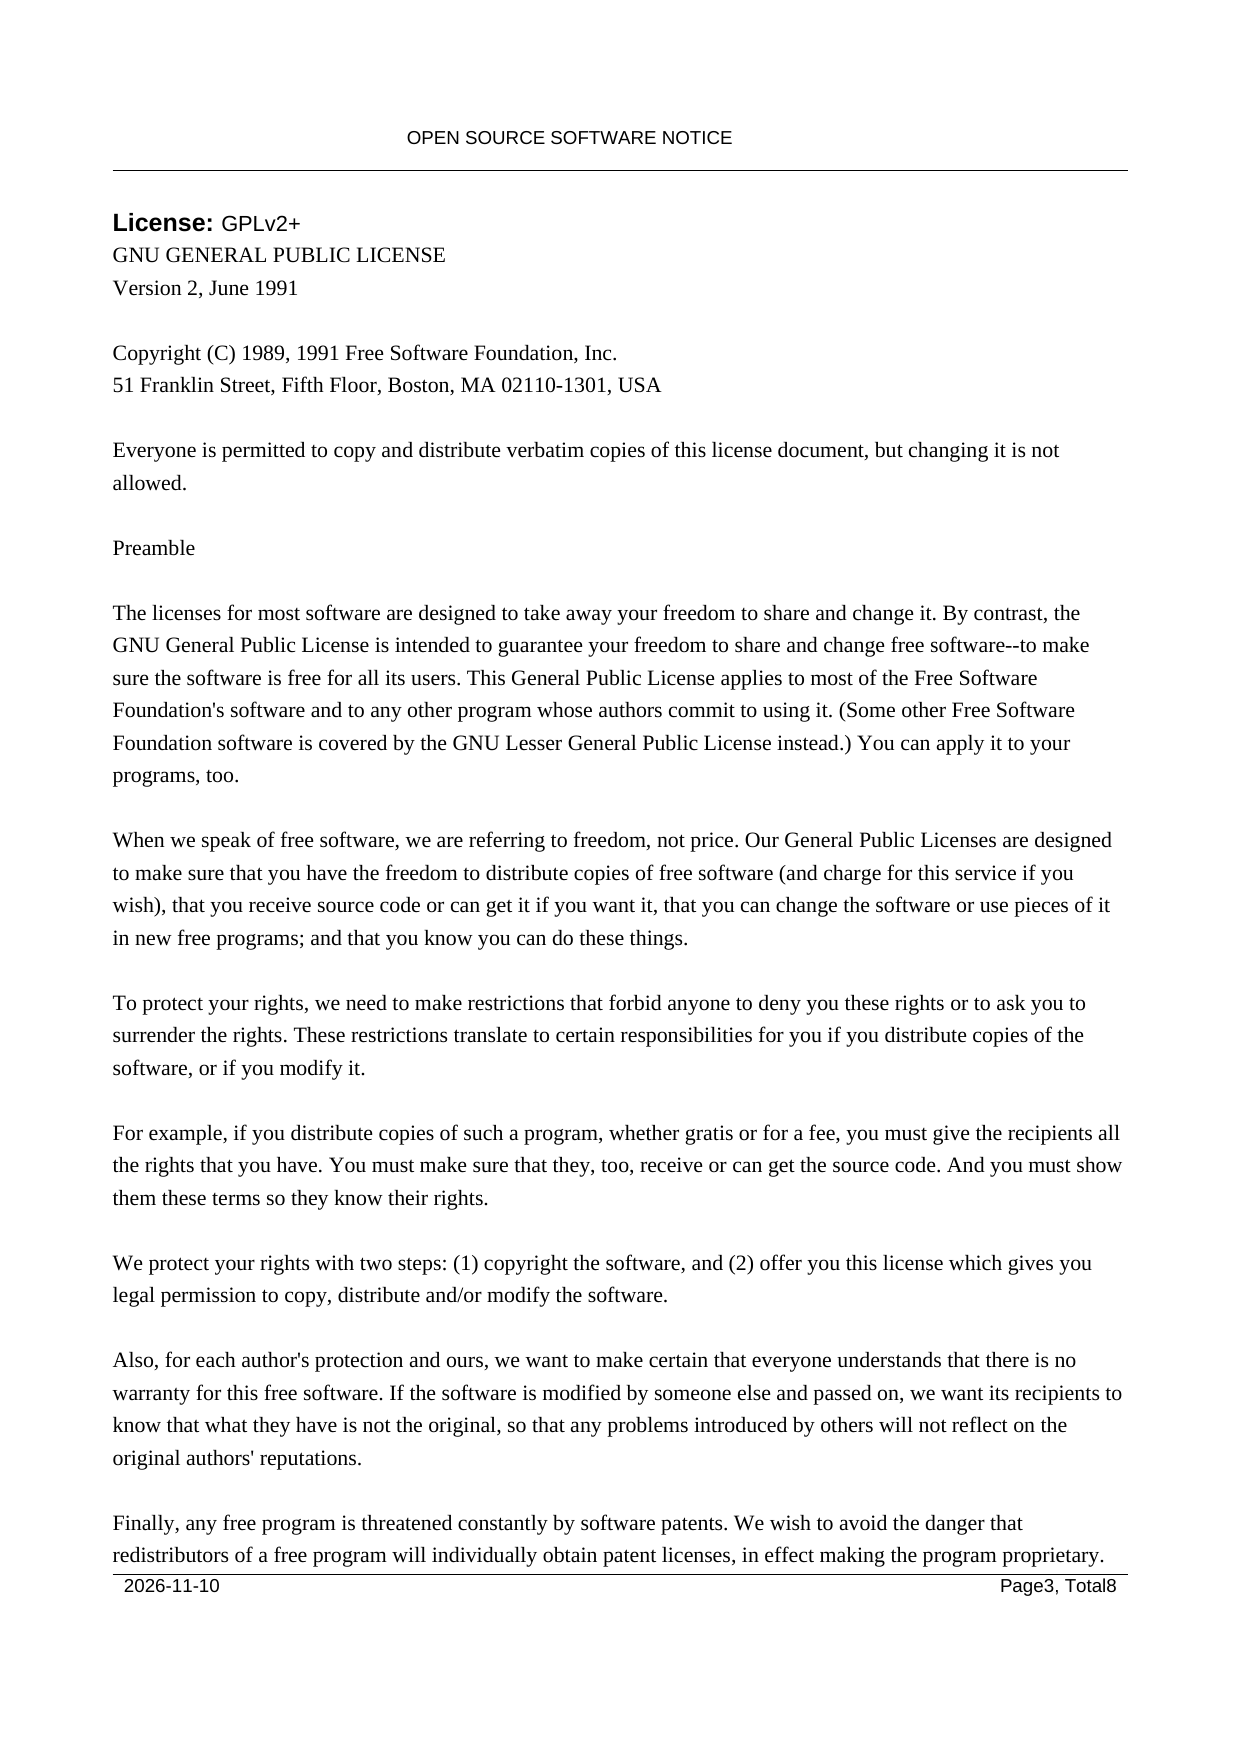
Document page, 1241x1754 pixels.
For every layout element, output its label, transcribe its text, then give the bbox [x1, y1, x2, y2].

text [112, 239, 1128, 1571]
text License: GPLv2+ [112, 206, 1128, 239]
